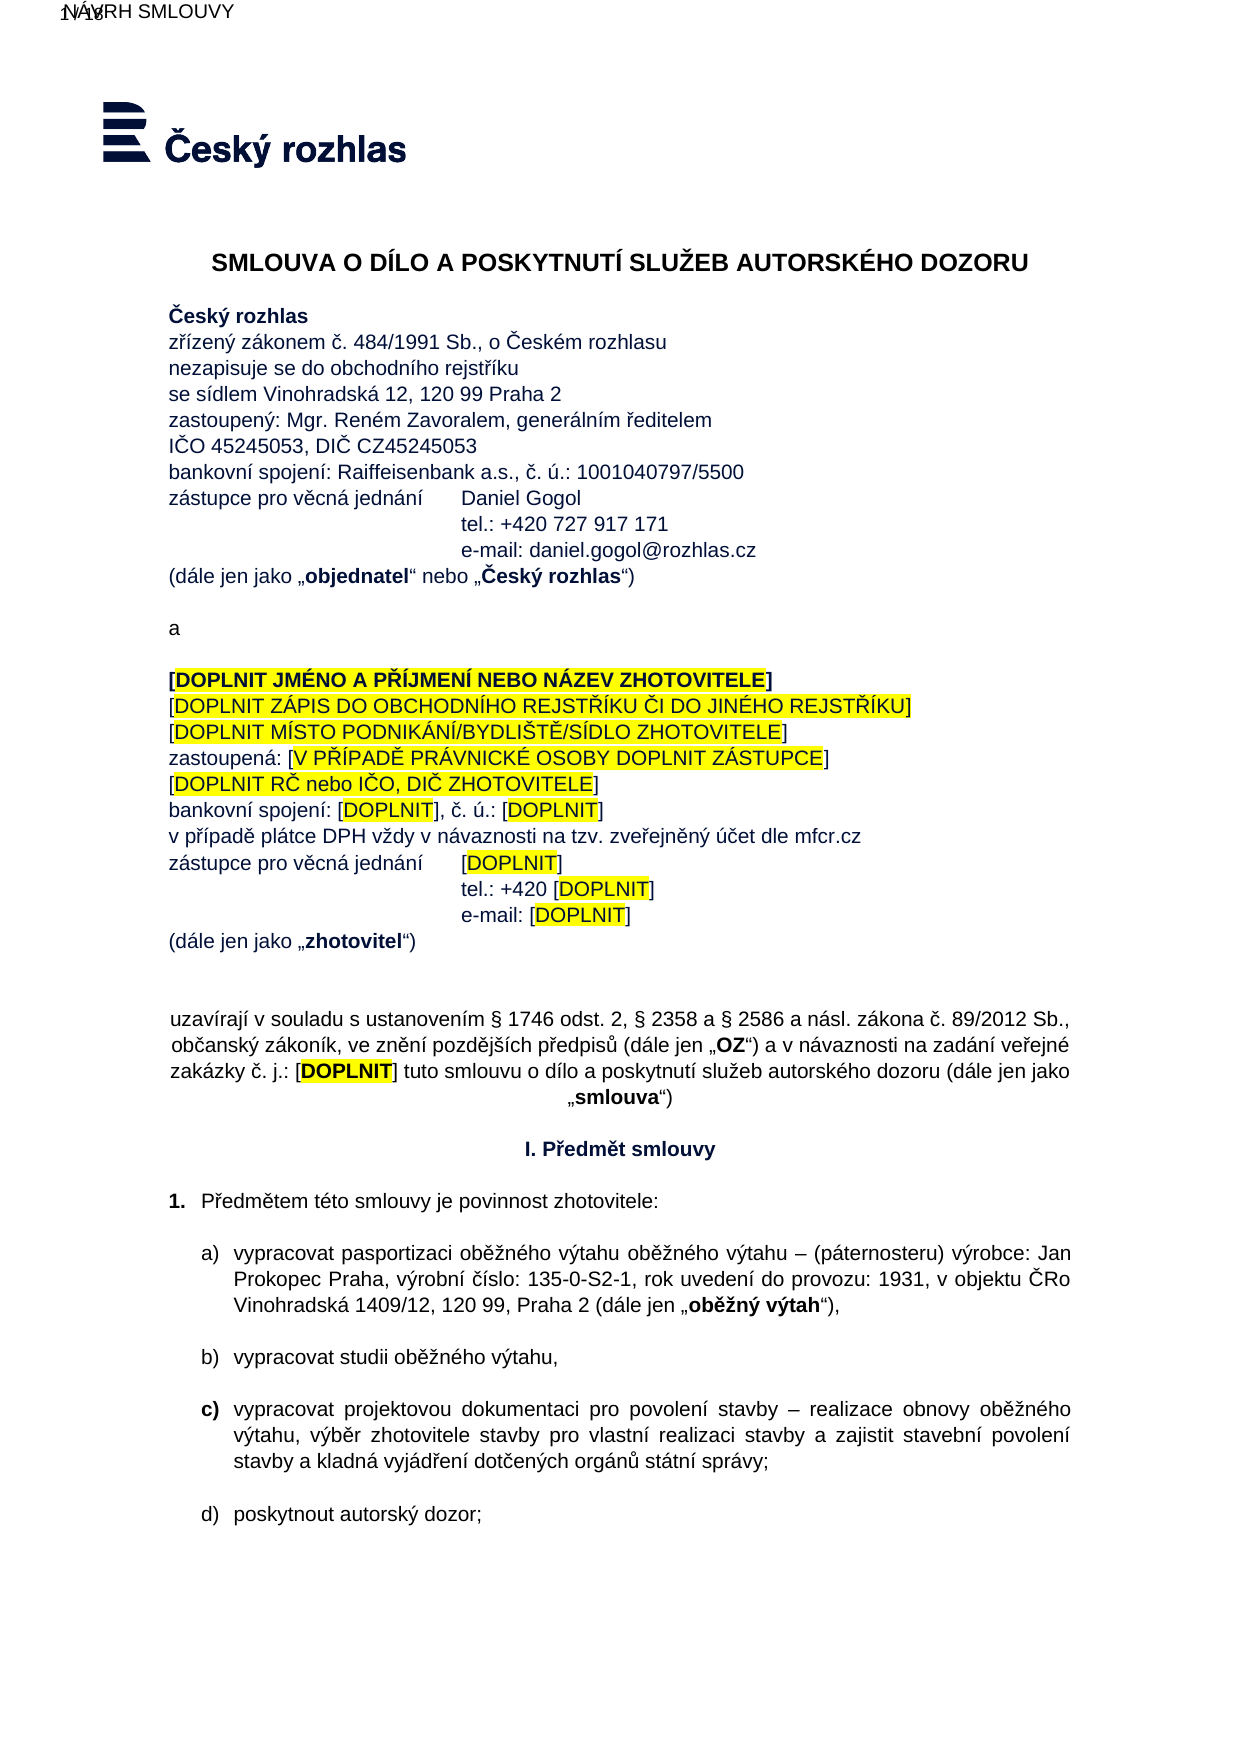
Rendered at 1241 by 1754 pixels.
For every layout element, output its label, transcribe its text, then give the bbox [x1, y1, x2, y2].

text zřízený zákonem č. 484/1991 Sb., o Českém rozhlasu [168, 328, 1072, 354]
text Český rozhlas [168, 302, 1072, 328]
picture [103, 102, 406, 168]
text (dále jen jako „zhotovitel“) [168, 927, 1072, 953]
list vypracovat projektovou dokumentaci pro povolení stavby – realizace obnovy oběžného výtahu, výběr zhotovitele stavby pro vlastní realizaci stavby a zajistit stavební povolení stavby a kladná vyjádření dotčených orgánů státní správy; [201, 1396, 1072, 1474]
text tel.: +420 727 917 171 [168, 511, 1072, 537]
text zastoupený: Mgr. Reném Zavoralem, generálním ředitelem [168, 406, 1072, 432]
text se sídlem Vinohradská 12, 120 99 Praha 2 [168, 380, 1072, 406]
text zástupce pro věcná jednání [DOPLNIT] [168, 849, 1072, 875]
text bankovní spojení: Raiffeisenbank a.s., č. ú.: 1001040797/5500 [168, 458, 1072, 484]
text bankovní spojení: [DOPLNIT], č. ú.: [DOPLNIT] [168, 797, 1072, 823]
list Předmětem této smlouvy je povinnost zhotovitele: [168, 1188, 1072, 1214]
text (dále jen jako „objednatel“ nebo „Český rozhlas“) [168, 563, 1072, 589]
text [DOPLNIT RČ nebo IČO, DIČ ZHOTOVITELE] [168, 771, 1072, 797]
text nezapisuje se do obchodního rejstříku [168, 354, 1072, 380]
list vypracovat studii oběžného výtahu, [201, 1344, 1072, 1370]
text [DOPLNIT ZÁPIS DO OBCHODNÍHO REJSTŘÍKU ČI DO JINÉHO REJSTŘÍKU] [168, 693, 1072, 719]
subtitle Předmět smlouvy [168, 1136, 1072, 1162]
text zástupce pro věcná jednání Daniel Gogol [168, 484, 1072, 511]
text SMLOUVA O DÍLO A POSKYTNUTÍ SLUŽEB AUTORSKÉHO DOZORU [168, 250, 1072, 276]
text [DOPLNIT JMÉNO A PŘÍJMENÍ NEBO NÁZEV ZHOTOVITELE] [168, 667, 1072, 693]
text e-mail: [DOPLNIT] [168, 901, 1072, 927]
text tel.: +420 [DOPLNIT] [168, 875, 1072, 901]
text uzavírají v souladu s ustanovením § 1746 odst. 2, § 2358 a § 2586 a násl. zákona č. 89/2012 Sb., občanský zákoník, ve znění pozdějších předpisů (dále jen „OZ“) a v návaznosti na zadání veřejné zakázky č. j.: [DOPLNIT] tuto smlouvu o dílo a poskytnutí služeb autorského dozoru (dále jen jako „smlouva“) [168, 1005, 1072, 1109]
text v případě plátce DPH vždy v návaznosti na tzv. zveřejněný účet dle mfcr.cz [168, 823, 1072, 849]
text zastoupená: [V PŘÍPADĚ PRÁVNICKÉ OSOBY DOPLNIT ZÁSTUPCE] [168, 745, 1072, 771]
list vypracovat pasportizaci oběžného výtahu oběžného výtahu – (páternosteru) výrobce: Jan Prokopec Praha, výrobní číslo: 135-0-S2-1, rok uvedení do provozu: 1931, v objektu ČRo Vinohradská 1409/12, 120 99, Praha 2 (dále jen „oběžný výtah“), [201, 1240, 1072, 1318]
text e-mail: daniel.gogol@rozhlas.cz [168, 537, 1072, 563]
text IČO 45245053, DIČ CZ45245053 [168, 432, 1072, 458]
text a [168, 615, 1072, 641]
list poskytnout autorský dozor; [201, 1500, 1072, 1526]
text [DOPLNIT MÍSTO PODNIKÁNÍ/BYDLIŠTĚ/SÍDLO ZHOTOVITELE] [168, 719, 1072, 745]
